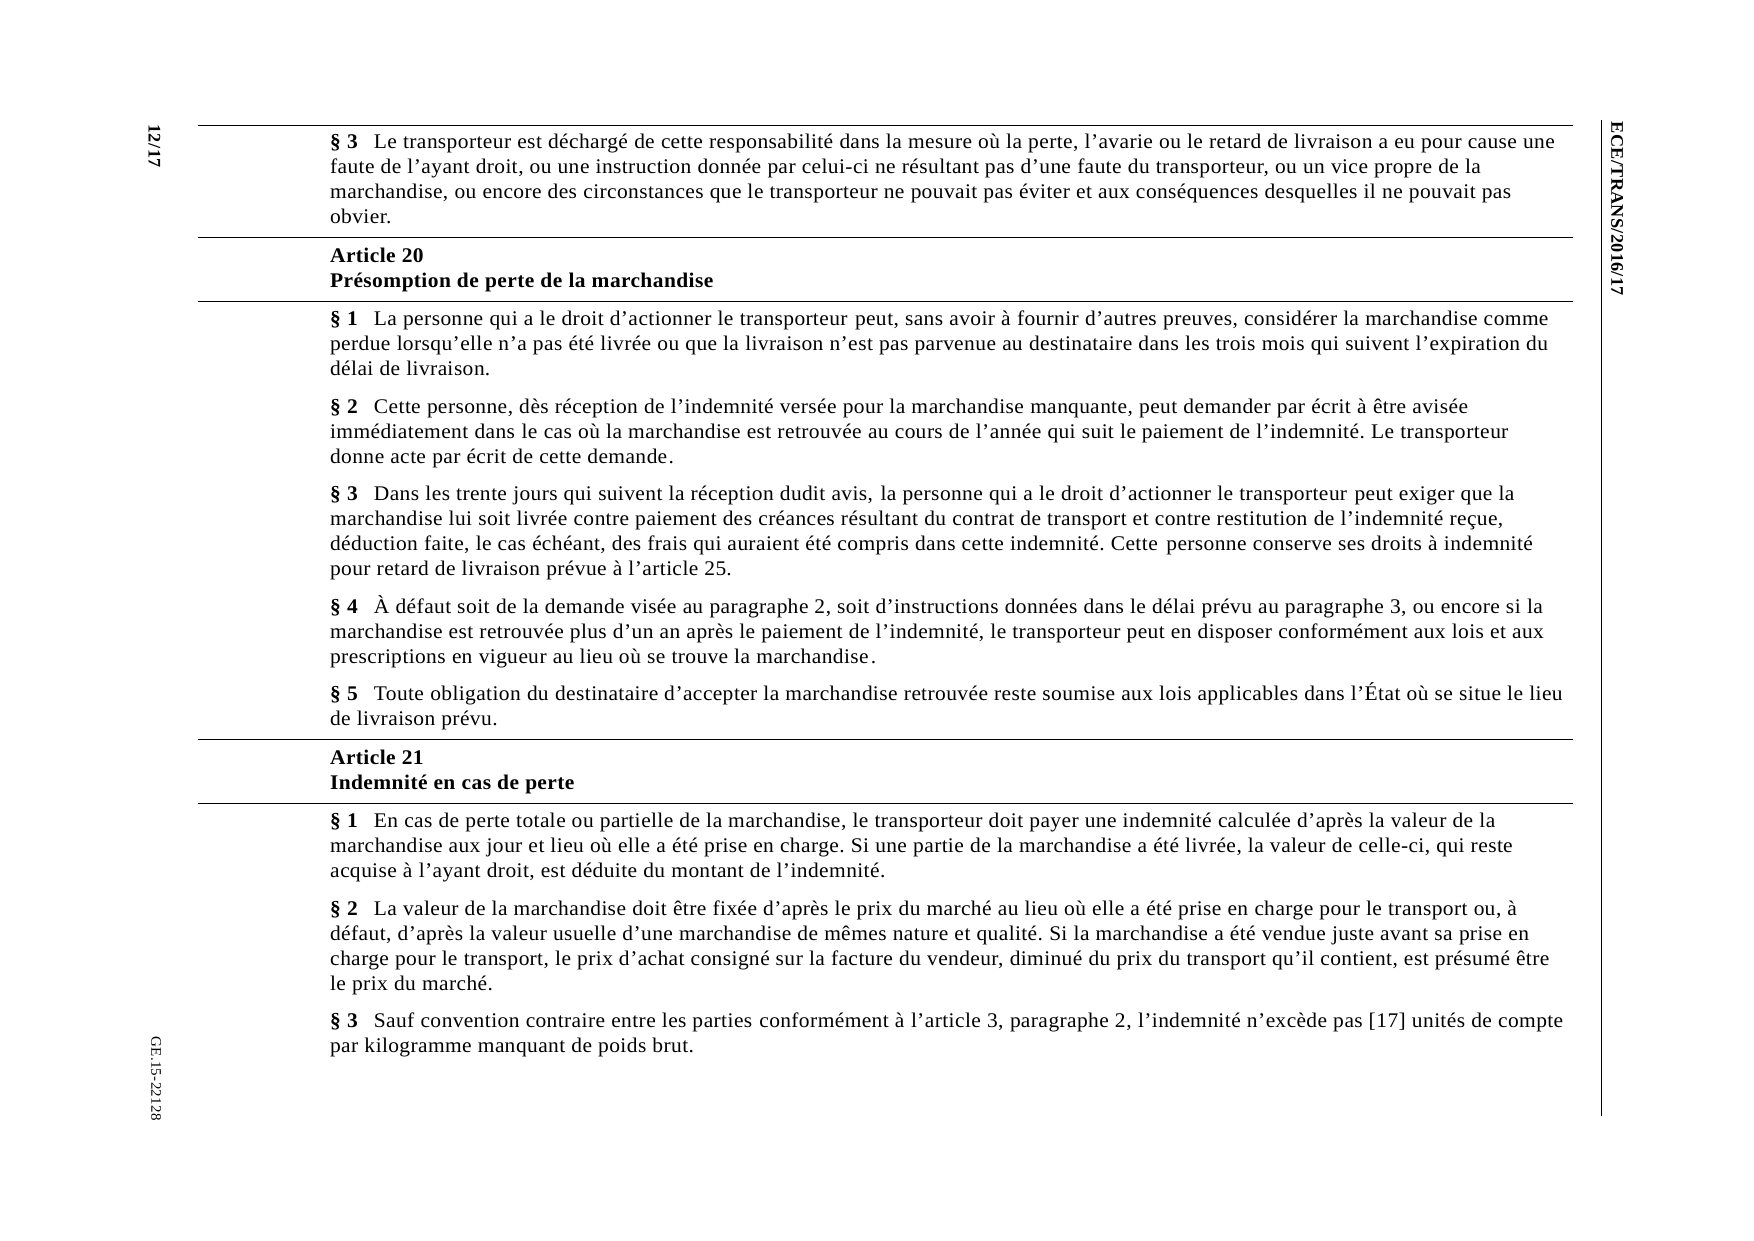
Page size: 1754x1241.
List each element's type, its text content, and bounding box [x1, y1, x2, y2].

table_cell § 3 Sauf convention contraire entre les parties conformément à l’article 3, paragraphe 2, l’indemnité n’excède pas [17] unités de compte par kilogramme manquant de poids brut. [198, 1004, 1572, 1066]
table_cell Article 20 Présomption de perte de la marchandise [198, 238, 1572, 301]
table_cell § 3 Dans les trente jours qui suivent la réception dudit avis, la personne qui a le droit d’actionner le transporteur peut exiger que la marchandise lui soit livrée contre paiement des créances résultant du contrat de transport et contre restitution de l’indemnité reçue, déduction faite, le cas échéant, des frais qui auraient été compris dans cette indemnité. Cette personne conserve ses droits à indemnité pour retard de livraison prévue à l’article 25. [198, 477, 1572, 589]
table_cell § 4 À défaut soit de la demande visée au paragraphe 2, soit d’instructions données dans le délai prévu au paragraphe 3, ou encore si la marchandise est retrouvée plus d’un an après le paiement de l’indemnité, le transporteur peut en disposer conformément aux lois et aux prescriptions en vigueur au lieu où se trouve la marchandise. [198, 589, 1572, 677]
table_cell Article 21 Indemnité en cas de perte [198, 740, 1572, 803]
table_cell § 2 La valeur de la marchandise doit être fixée d’après le prix du marché au lieu où elle a été prise en charge pour le transport ou, à défaut, d’après la valeur usuelle d’une marchandise de mêmes nature et qualité. Si la marchandise a été vendue juste avant sa prise en charge pour le transport, le prix d’achat consigné sur la facture du vendeur, diminué du prix du transport qu’il contient, est présumé être le prix du marché. [198, 891, 1572, 1004]
table_cell § 3 Le transporteur est déchargé de cette responsabilité dans la mesure où la perte, l’avarie ou le retard de livraison a eu pour cause une faute de l’ayant droit, ou une instruction donnée par celui-ci ne résultant pas d’une faute du transporteur, ou un vice propre de la marchandise, ou encore des circonstances que le transporteur ne pouvait pas éviter et aux conséquences desquelles il ne pouvait pas obvier. [198, 126, 1572, 237]
table_cell § 1 La personne qui a le droit d’actionner le transporteur peut, sans avoir à fournir d’autres preuves, considérer la marchandise comme perdue lorsqu’elle n’a pas été livrée ou que la livraison n’est pas parvenue au destinataire dans les trois mois qui suivent l’expiration du délai de livraison. [198, 302, 1572, 389]
table_cell § 1 En cas de perte totale ou partielle de la marchandise, le transporteur doit payer une indemnité calculée d’après la valeur de la marchandise aux jour et lieu où elle a été prise en charge. Si une partie de la marchandise a été livrée, la valeur de celle-ci, qui reste acquise à l’ayant droit, est déduite du montant de l’indemnité. [198, 804, 1572, 891]
table_cell § 5 Toute obligation du destinataire d’accepter la marchandise retrouvée reste soumise aux lois applicables dans l’État où se situe le lieu de livraison prévu. [198, 677, 1572, 739]
table_cell § 2 Cette personne, dès réception de l’indemnité versée pour la marchandise manquante, peut demander par écrit à être avisée immédiatement dans le cas où la marchandise est retrouvée au cours de l’année qui suit le paiement de l’indemnité. Le transporteur donne acte par écrit de cette demande. [198, 389, 1572, 477]
